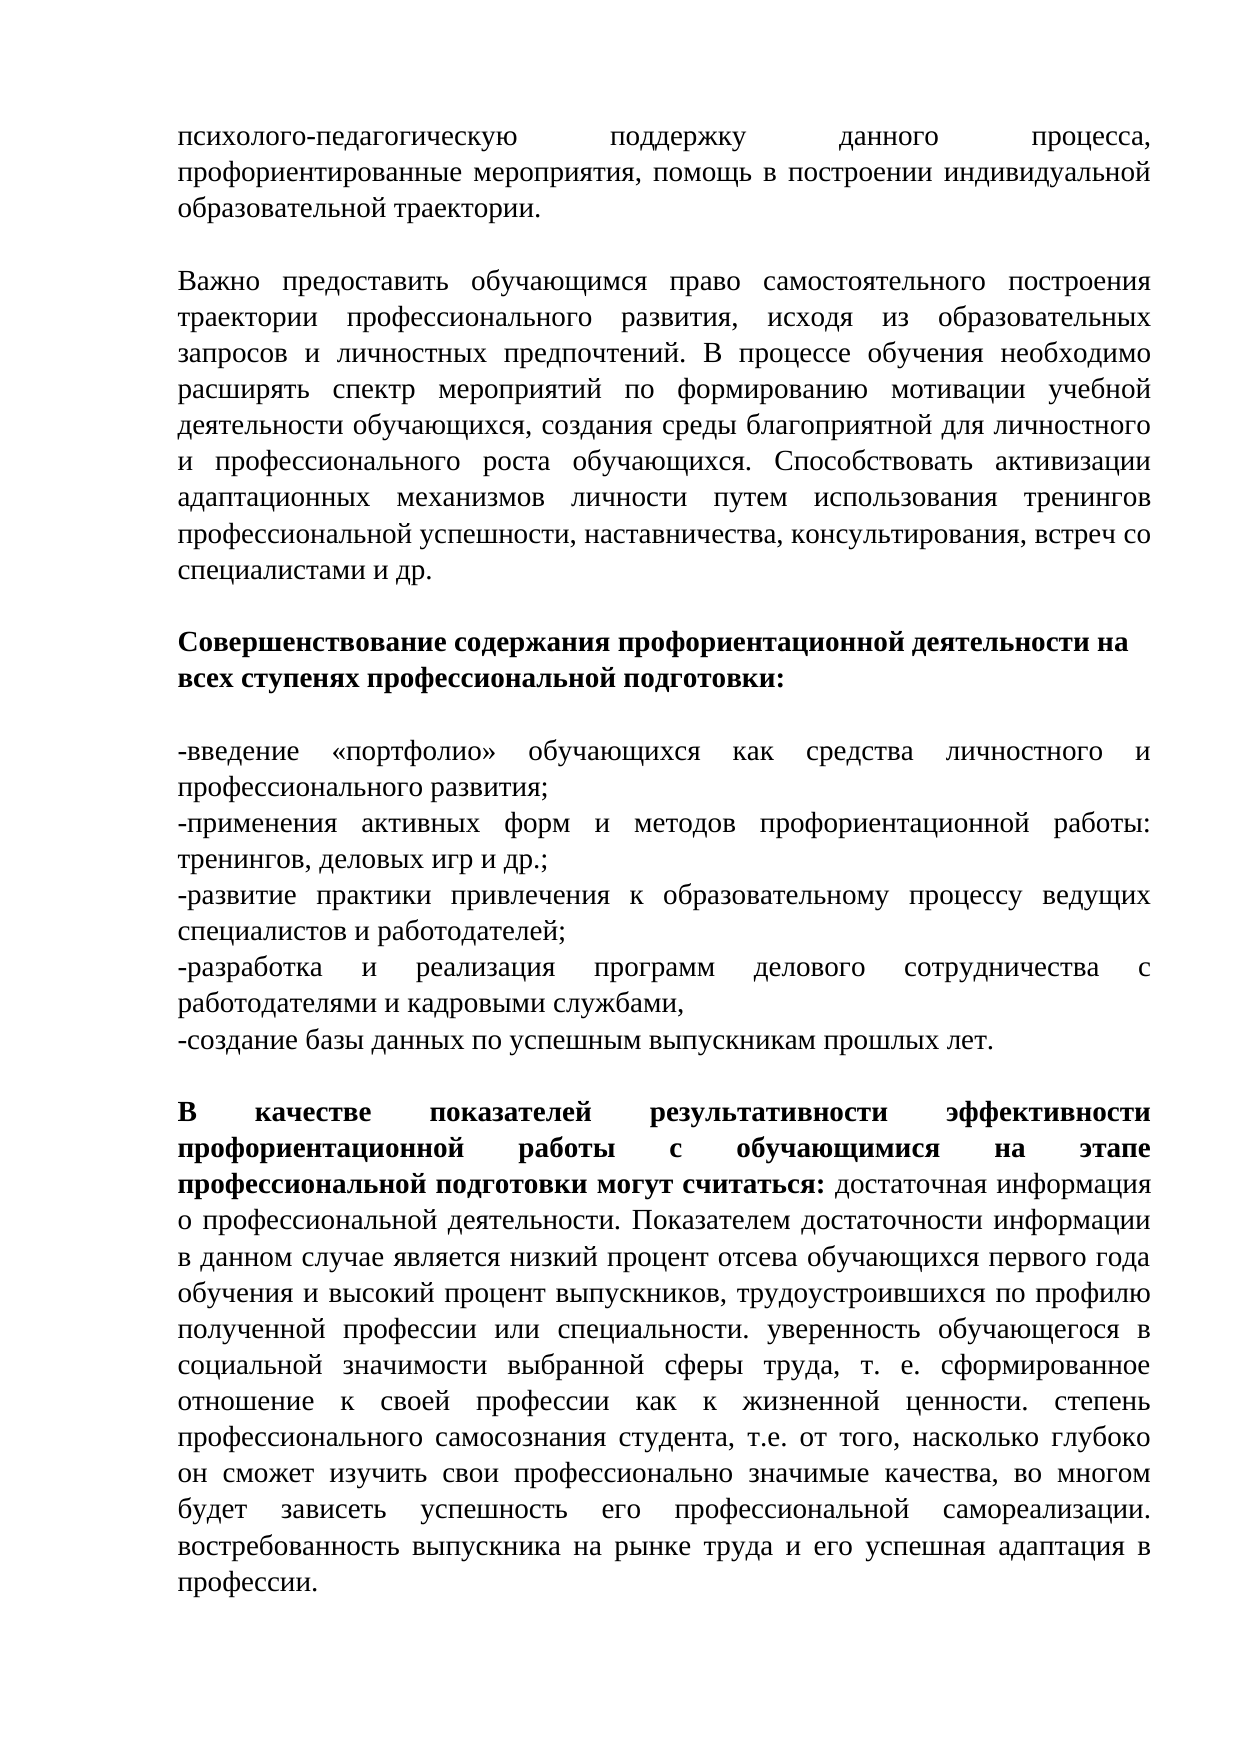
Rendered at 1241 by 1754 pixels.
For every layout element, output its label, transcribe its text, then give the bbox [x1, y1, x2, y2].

text -создание базы данных по успешным выпускникам прошлых лет. [177, 1022, 1152, 1055]
text -разработка и реализация программ делового сотрудничества с работодателями и кадровыми службами, [177, 949, 1152, 1019]
text Совершенствование содержания профориентационной деятельности на всех ступенях профессиональной подготовки: [177, 624, 1152, 694]
text Важно предоставить обучающимся право самостоятельного построения траектории профессионального развития, исходя из образовательных запросов и личностных предпочтений. В процессе обучения необходимо расширять спектр мероприятий по формированию мотивации учебной деятельности обучающихся, создания среды благоприятной для личностного и профессионального роста обучающихся. Способствовать активизации адаптационных механизмов личности путем использования тренингов профессиональной успешности, наставничества, консультирования, встреч со специалистами и др. [177, 263, 1152, 585]
text психолого-педагогическую поддержку данного процесса, профориентированные мероприятия, помощь в построении индивидуальной образовательной траектории. [177, 118, 1152, 224]
text В качестве показателей результативности эффективности профориентационной работы с обучающимися на этапе профессиональной подготовки могут считаться: достаточная информация о профессиональной деятельности. Показателем достаточности информации в данном случае является низкий процент отсева обучающихся первого года обучения и высокий процент выпускников, трудоустроившихся по профилю полученной профессии или специальности. уверенность обучающегося в социальной значимости выбранной сферы труда, т. е. сформированное отношение к своей профессии как к жизненной ценности. степень профессионального самосознания студента, т.е. от того, насколько глубоко он сможет изучить свои профессионально значимые качества, во многом будет зависеть успешность его профессиональной самореализации. востребованность выпускника на рынке труда и его успешная адаптация в профессии. [177, 1094, 1152, 1597]
text -введение «портфолио» обучающихся как средства личностного и профессионального развития; [177, 733, 1152, 802]
text -применения активных форм и методов профориентационной работы: тренингов, деловых игр и др.; [177, 805, 1152, 874]
text -развитие практики привлечения к образовательному процессу ведущих специалистов и работодателей; [177, 877, 1152, 947]
